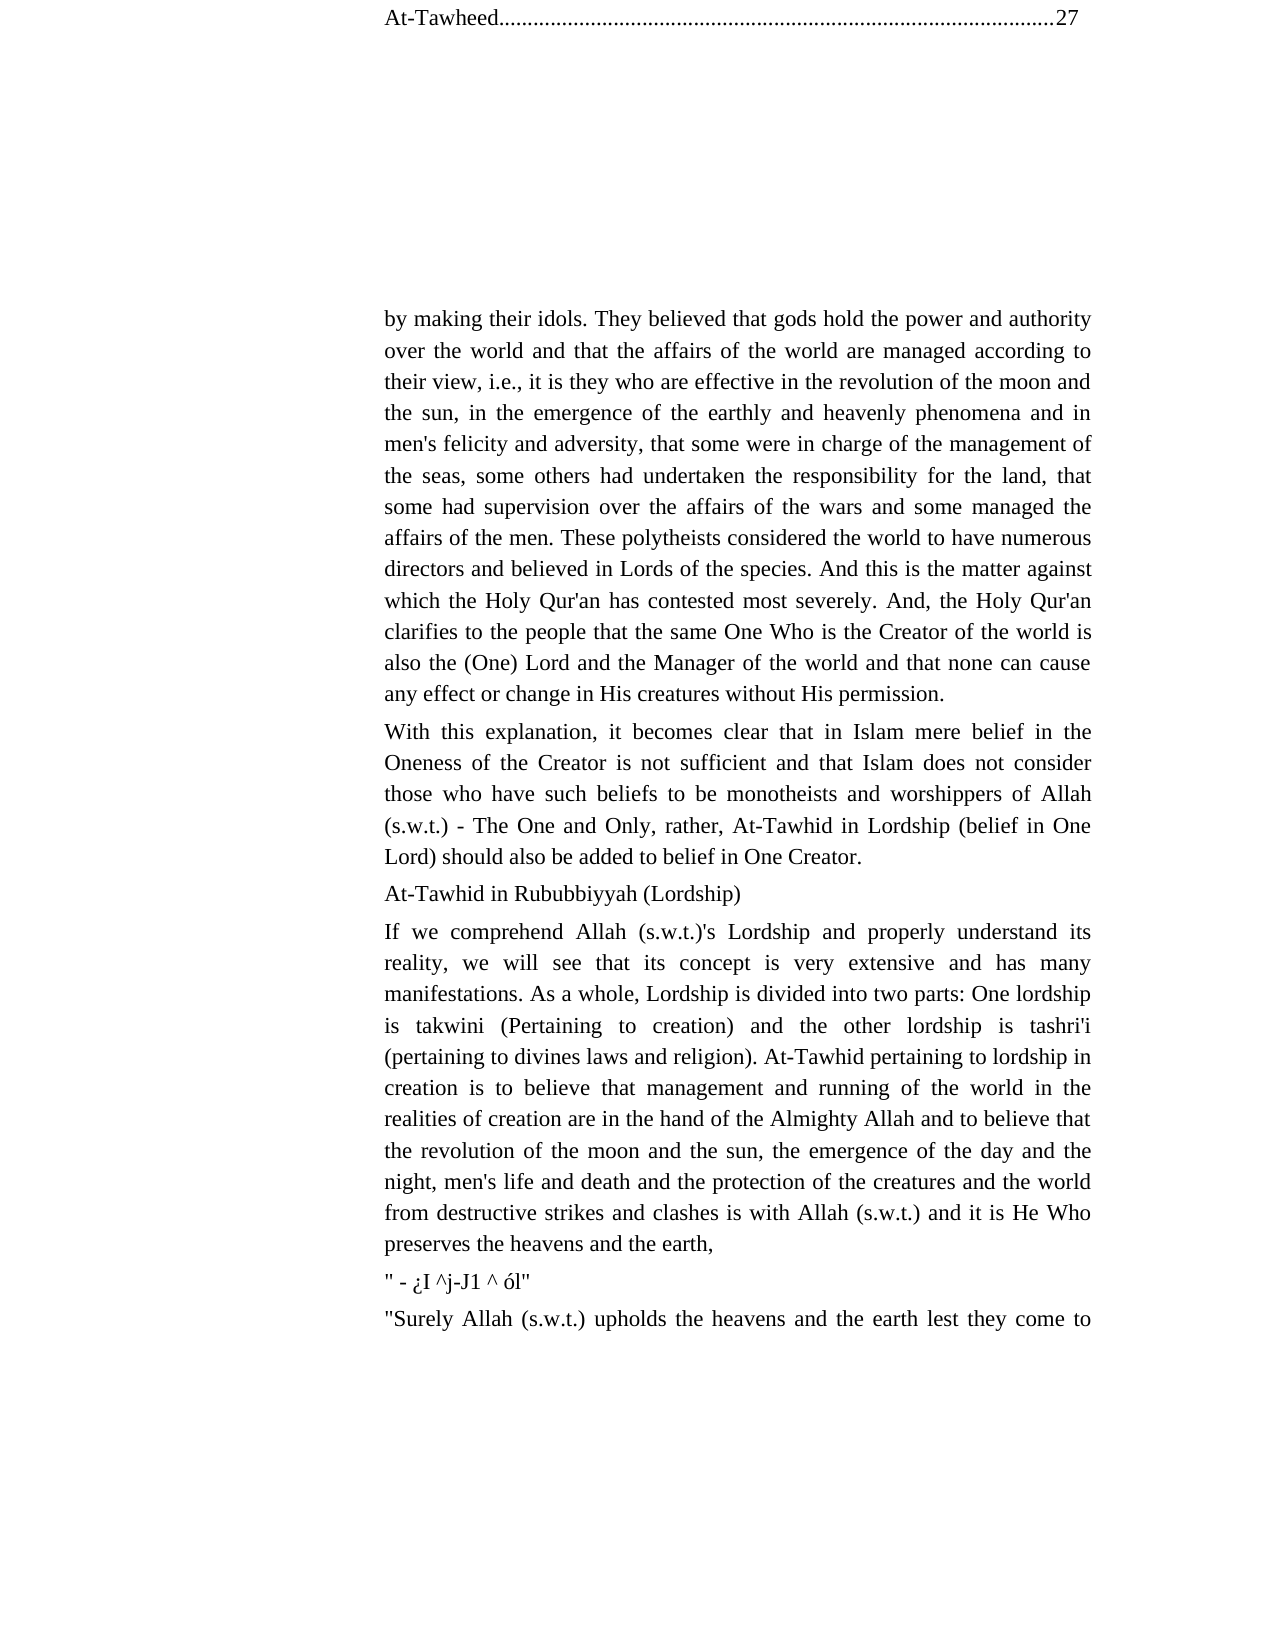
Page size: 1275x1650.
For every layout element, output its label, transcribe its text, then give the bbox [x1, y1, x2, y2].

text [384, 1302, 1093, 1333]
text With this explanation, it becomes clear that in Islam mere belief in the Oneness of the Creator is not sufficient and that Islam does not consider those who have such beliefs to be monotheists and worshippers of Allah (s.w.t.) - The One and Only, rather, At-Tawhid in Lordship (belief in One Lord) should also be added to belief in One Creator. [384, 714, 1093, 871]
text " - ¿I ^j-J1 ^ ól" [384, 1264, 1093, 1296]
text If we comprehend Allah (s.w.t.)'s Lordship and properly understand its reality, we will see that its concept is very extensive and has many manifestations. As a whole, Lordship is divided into two parts: One lordship is takwini (Pertaining to creation) and the other lordship is tashri'i (pertaining to divines laws and religion). At-Tawhid pertaining to lordship in creation is to believe that management and running of the world in the realities of creation are in the hand of the Almighty Allah and to believe that the revolution of the moon and the sun, the emergence of the day and the night, men's life and death and the protection of the creatures and the world from destructive strikes and clashes is with Allah (s.w.t.) and it is He Who preserves the heavens and the earth, [384, 914, 1093, 1258]
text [384, 302, 1093, 708]
text At-Tawhid in Rububbiyyah (Lordship) [384, 877, 1093, 908]
